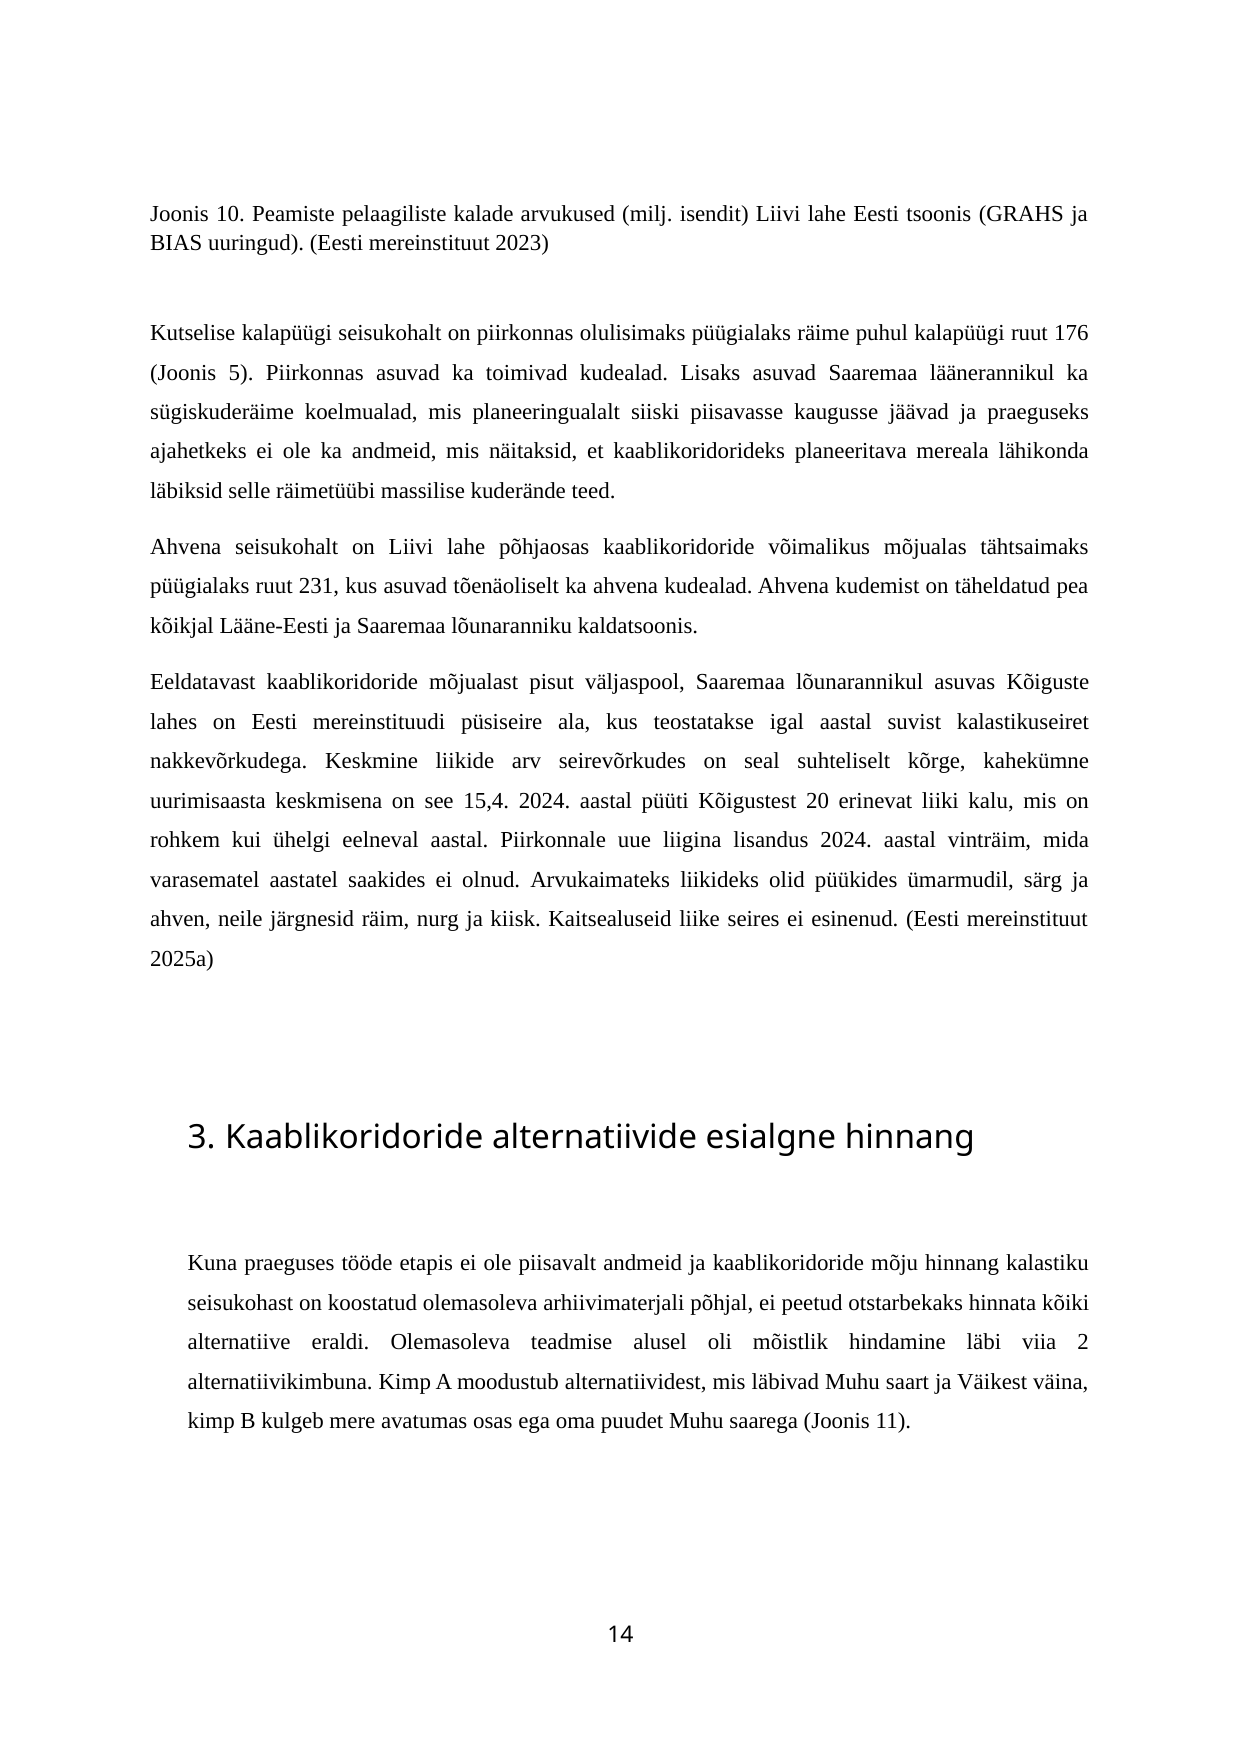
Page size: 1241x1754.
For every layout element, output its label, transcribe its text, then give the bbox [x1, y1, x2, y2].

text Joonis 10. Peamiste pelaagiliste kalade arvukused (milj. isendit) Liivi lahe Eesti tsoonis (GRAHS ja BIAS uuringud). (Eesti mereinstituut 2023) [150, 200, 1090, 255]
text Eeldatavast kaablikoridoride mõjualast pisut väljaspool, Saaremaa lõunarannikul asuvas Kõiguste lahes on Eesti mereinstituudi püsiseire ala, kus teostatakse igal aastal suvist kalastikuseiret nakkevõrkudega. Keskmine liikide arv seirevõrkudes on seal suhteliselt kõrge, kahekümne uurimisaasta keskmisena on see 15,4. 2024. aastal püüti Kõigustest 20 erinevat liiki kalu, mis on rohkem kui ühelgi eelneval aastal. Piirkonnale uue liigina lisandus 2024. aastal vinträim, mida varasematel aastatel saakides ei olnud. Arvukaimateks liikideks olid püükides ümarmudil, särg ja ahven, neile järgnesid räim, nurg ja kiisk. Kaitsealuseid liike seires ei esinenud. (Eesti mereinstituut 2025a) [150, 668, 1090, 971]
text Kutselise kalapüügi seisukohalt on piirkonnas olulisimaks püügialaks räime puhul kalapüügi ruut 176 (Joonis 5). Piirkonnas asuvad ka toimivad kudealad. Lisaks asuvad Saaremaa läänerannikul ka sügiskuderäime koelmualad, mis planeeringualalt siiski piisavasse kaugusse jäävad ja praeguseks ajahetkeks ei ole ka andmeid, mis näitaksid, et kaablikoridorideks planeeritava mereala lähikonda läbiksid selle räimetüübi massilise kuderände teed. [150, 319, 1090, 503]
text Ahvena seisukohalt on Liivi lahe põhjaosas kaablikoridoride võimalikus mõjualas tähtsaimaks püügialaks ruut 231, kus asuvad tõenäoliselt ka ahvena kudealad. Ahvena kudemist on täheldatud pea kõikjal Lääne-Eesti ja Saaremaa lõunaranniku kaldatsoonis. [150, 533, 1090, 638]
text Kuna praeguses tööde etapis ei ole piisavalt andmeid ja kaablikoridoride mõju hinnang kalastiku seisukohast on koostatud olemasoleva arhiivimaterjali põhjal, ei peetud otstarbekaks hinnata kõiki alternatiive eraldi. Olemasoleva teadmise alusel oli mõistlik hindamine läbi viia 2 alternatiivikimbuna. Kimp A moodustub alternatiividest, mis läbivad Muhu saart ja Väikest väina, kimp B kulgeb mere avatumas osas ega oma puudet Muhu saarega (Joonis 11). [187, 1249, 1090, 1433]
list Kaablikoridoride alternatiivide esialgne hinnang [187, 1113, 1090, 1158]
